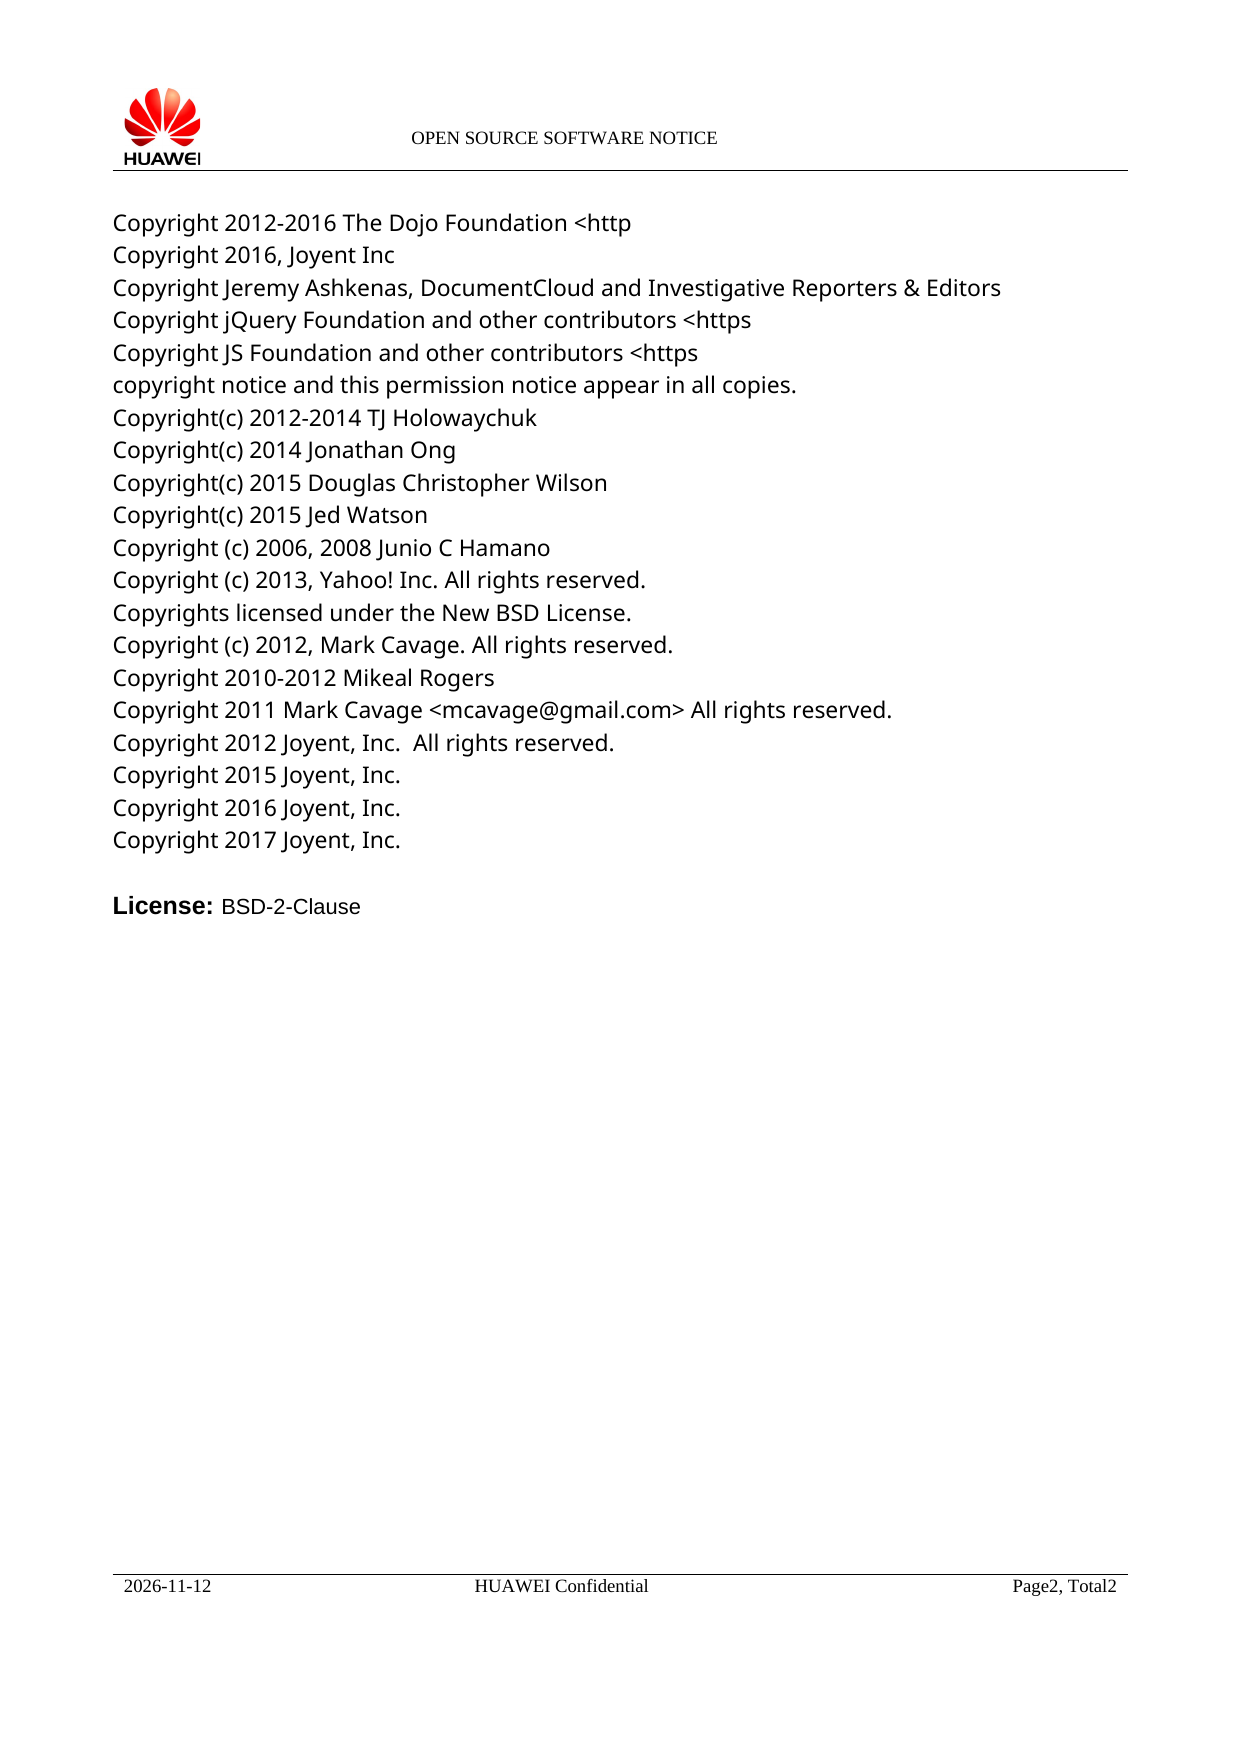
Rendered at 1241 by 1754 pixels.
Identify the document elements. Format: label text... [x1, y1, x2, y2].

text Copyright Jeremy Ashkenas, DocumentCloud and Investigative Reporters & Editors [112, 271, 1128, 304]
text Copyright(c) 2012-2014 TJ Holowaychuk [112, 401, 1128, 434]
text Copyright 2016, Joyent Inc [112, 239, 1128, 271]
text Copyright JS Foundation and other contributors <https [112, 336, 1128, 369]
text Copyright jQuery Foundation and other contributors <https [112, 304, 1128, 336]
text Copyright 2011 Mark Cavage <mcavage@gmail.com> All rights reserved. [112, 694, 1128, 726]
text Copyright (c) 2006, 2008 Junio C Hamano [112, 531, 1128, 564]
text Copyright(c) 2014 Jonathan Ong [112, 434, 1128, 466]
text Copyright 2017 Joyent, Inc. [112, 824, 1128, 856]
text Copyright 2010-2012 Mikeal Rogers [112, 661, 1128, 694]
text Copyright(c) 2015 Douglas Christopher Wilson [112, 466, 1128, 499]
text Copyright 2015 Joyent, Inc. [112, 759, 1128, 791]
text Copyright(c) 2015 Jed Watson [112, 499, 1128, 531]
text Copyrights licensed under the New BSD License. [112, 596, 1128, 629]
text Copyright 2012 Joyent, Inc. All rights reserved. [112, 726, 1128, 759]
picture [124, 88, 201, 165]
text License: BSD-2-Clause [112, 889, 1128, 921]
text copyright notice and this permission notice appear in all copies. [112, 369, 1128, 401]
text Copyright 2016 Joyent, Inc. [112, 791, 1128, 824]
text Copyright 2012-2016 The Dojo Foundation <http [112, 206, 1128, 239]
text Copyright (c) 2013, Yahoo! Inc. All rights reserved. [112, 564, 1128, 596]
text Copyright (c) 2012, Mark Cavage. All rights reserved. [112, 629, 1128, 661]
